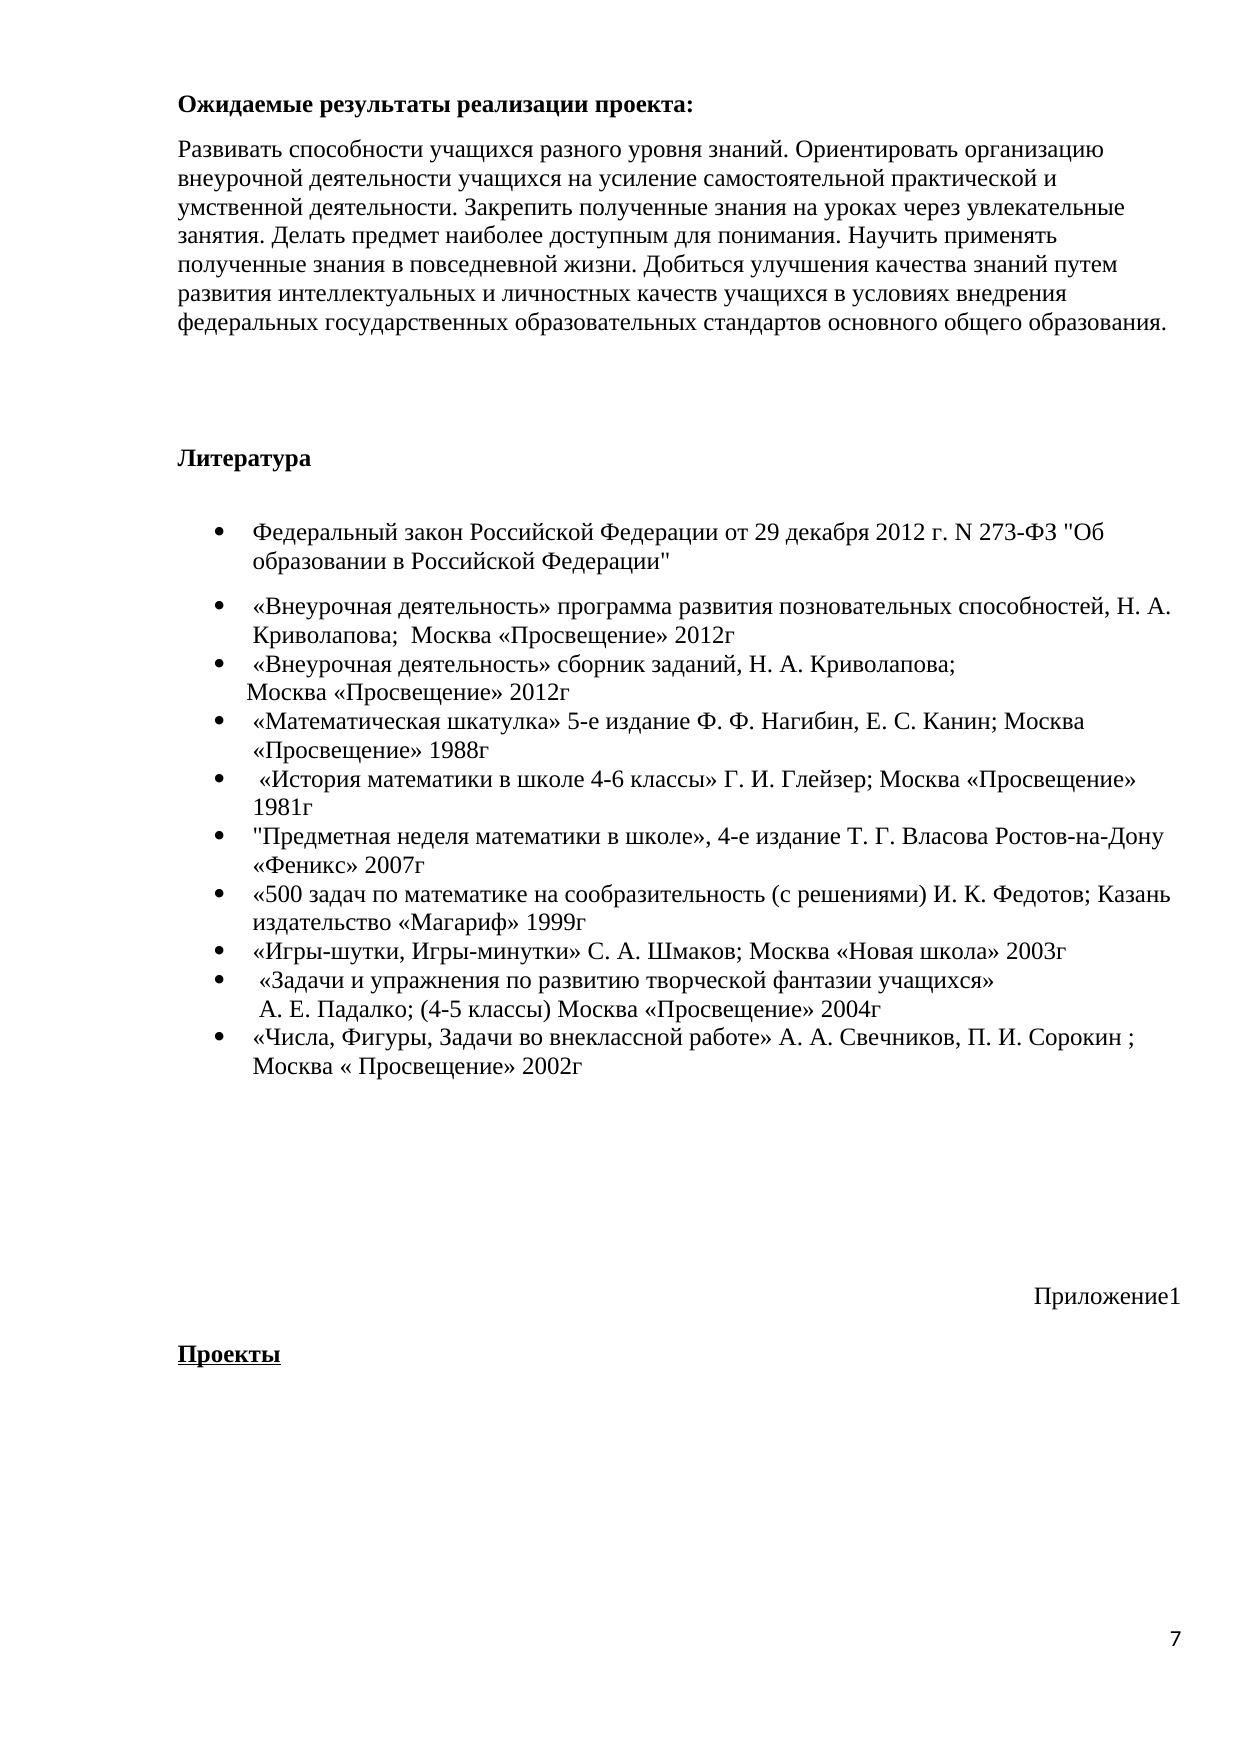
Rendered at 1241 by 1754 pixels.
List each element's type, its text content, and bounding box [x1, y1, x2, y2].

list «Математическая шкатулка» 5-е издание Ф. Ф. Нагибин, Е. С. Канин; Москва «Просвещение» 1988г [215, 706, 1181, 764]
text Ожидаемые результаты реализации проекта: [177, 89, 1181, 117]
list «История математики в школе 4-6 классы» Г. И. Глейзер; Москва «Просвещение» 1981г [215, 764, 1181, 821]
text Москва «Просвещение» 2012г [215, 677, 1181, 706]
list «Числа, Фигуры, Задачи во внеклассной работе» А. А. Свечников, П. И. Сорокин ; Москва « Просвещение» 2002г [215, 1022, 1181, 1080]
list «Игры-шутки, Игры-минутки» С. А. Шмаков; Москва «Новая школа» 2003г [215, 936, 1181, 965]
text Литература [177, 443, 1181, 472]
list «Внеурочная деятельность» программа развития позновательных способностей, Н. А. Криволапова; Москва «Просвещение» 2012г [215, 591, 1181, 649]
list «Внеурочная деятельность» сборник заданий, Н. А. Криволапова; [215, 649, 1181, 677]
text Проекты [177, 1339, 1181, 1367]
list «500 задач по математике на сообразительность (с решениями) И. К. Федотов; Казань издательство «Магариф» 1999г [215, 879, 1181, 936]
list Федеральный закон Российской Федерации от 29 декабря 2012 г. N 273-ФЗ "Об образовании в Российской Федерации" [215, 517, 1181, 574]
list "Предметная неделя математики в школе», 4-е издание Т. Г. Власова Ростов-на-Дону «Феникс» 2007г [215, 821, 1181, 879]
text Развивать способности учащихся разного уровня знаний. Ориентировать организацию внеурочной деятельности учащихся на усиление самостоятельной практической и умственной деятельности. Закрепить полученные знания на уроках через увлекательные занятия. Делать предмет наиболее доступным для понимания. Научить применять полученные знания в повседневной жизни. Добиться улучшения качества знаний путем развития интеллектуальных и личностных качеств учащихся в условиях внедрения федеральных государственных образовательных стандартов основного общего образования. [177, 134, 1181, 335]
list А. Е. Падалко; (4-5 классы) Москва «Просвещение» 2004г [252, 994, 1181, 1022]
list «Задачи и упражнения по развитию творческой фантазии учащихся» [215, 965, 1181, 994]
text Приложение1 [177, 1281, 1181, 1310]
